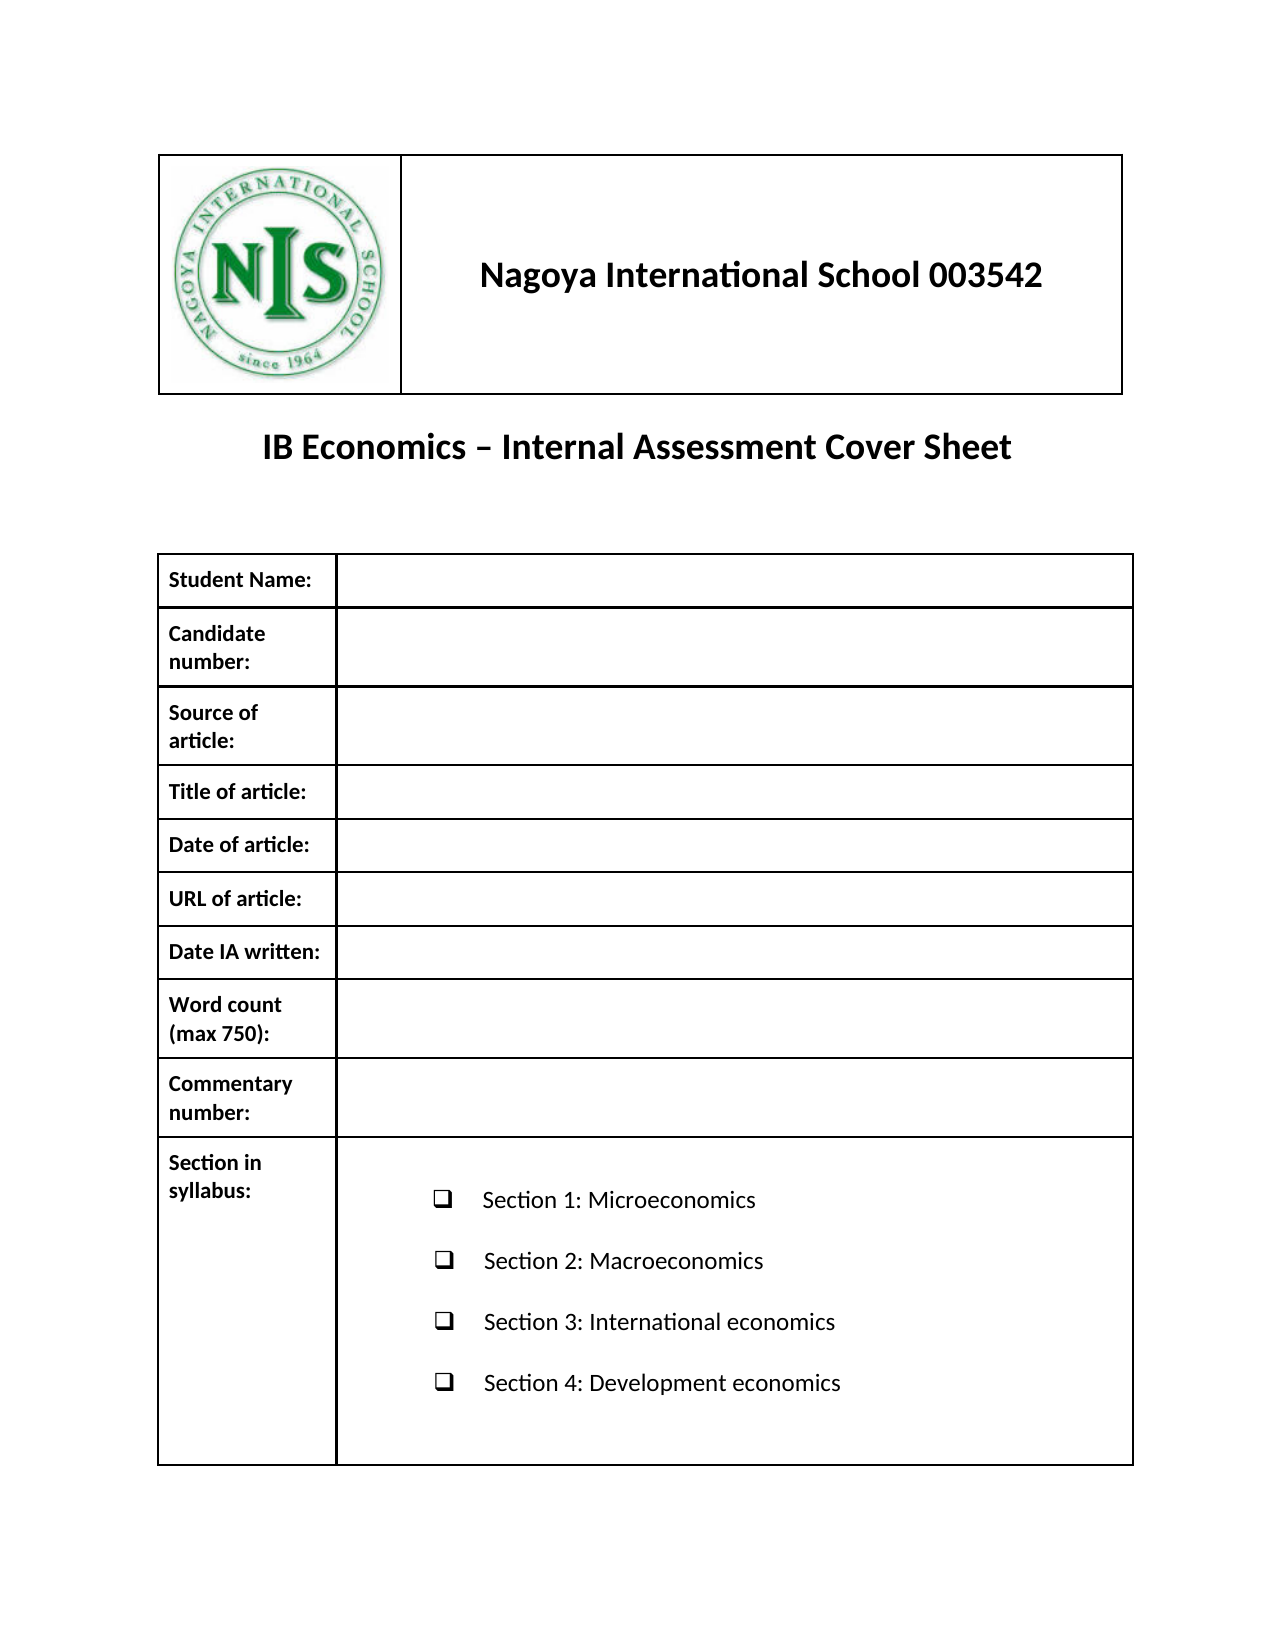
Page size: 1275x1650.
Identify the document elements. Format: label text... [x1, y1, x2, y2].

table_cell [338, 766, 1132, 818]
text IB Economics – Internal Assessment Cover Sheet [150, 423, 1125, 469]
table_cell [338, 980, 1132, 1057]
picture [171, 166, 389, 383]
table_header Student Name: [159, 555, 335, 606]
table_cell Commentary number: [159, 1059, 335, 1136]
table_cell Candidate number: [159, 609, 335, 685]
table_cell URL of article: [159, 873, 335, 925]
table_cell [338, 873, 1132, 925]
table_header [338, 555, 1132, 606]
table_cell Date of article: [159, 820, 335, 871]
table_cell Source of article: [159, 688, 335, 764]
table_cell Title of article: [159, 766, 335, 818]
table_cell Word count (max 750): [159, 980, 335, 1057]
table_cell [338, 609, 1132, 685]
table_cell [338, 820, 1132, 871]
table_cell Section in syllabus: [159, 1138, 335, 1464]
table_cell [338, 688, 1132, 764]
table_cell [338, 1138, 1132, 1464]
table_cell [338, 927, 1132, 978]
table_header [160, 156, 400, 393]
table_cell [338, 1059, 1132, 1136]
table_header Nagoya International School 003542 [402, 156, 1121, 393]
table_cell Date IA written: [159, 927, 335, 978]
